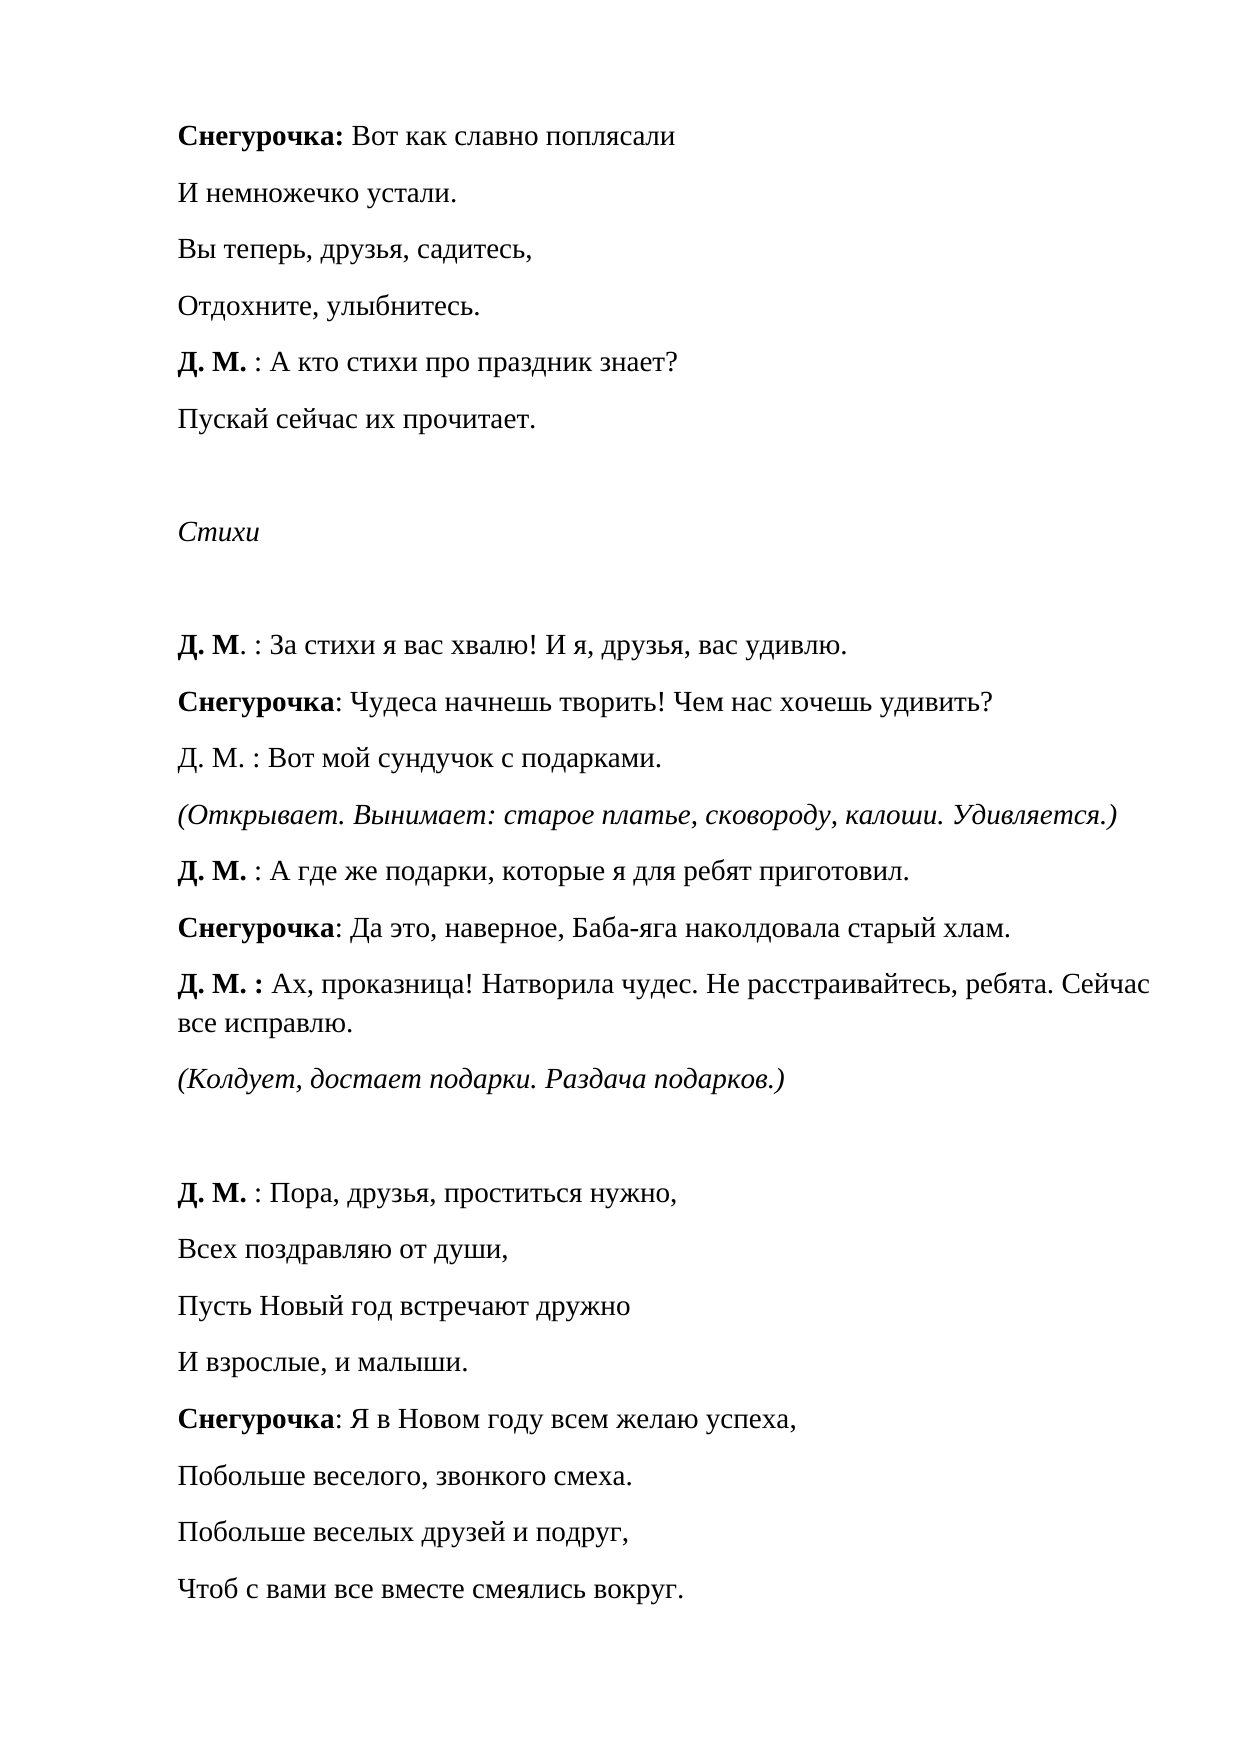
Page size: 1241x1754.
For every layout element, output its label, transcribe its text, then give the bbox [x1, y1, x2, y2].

text Побольше веселого, звонкого смеха. [177, 1458, 1152, 1491]
text Д. М. : За стихи я вас хвалю! И я, друзья, вас удивлю. [177, 627, 1152, 661]
text Д. М. : Ах, проказница! Натворила чудес. Не расстраивайтесь, ребята. Сейчас все исправлю. [177, 967, 1152, 1039]
text Отдохните, улыбнитесь. [177, 288, 1152, 321]
text Снегурочка: Чудеса начнешь творить! Чем нас хочешь удивить? [177, 684, 1152, 717]
text Д. М. : Вот мой сундучок с подарками. [177, 740, 1152, 774]
text И немножечко устали. [177, 175, 1152, 208]
text Снегурочка: Да это, наверное, Баба-яга наколдовала старый хлам. [177, 910, 1152, 943]
text Д. М. : А кто стихи про праздник знает? [177, 344, 1152, 378]
text Вы теперь, друзья, садитесь, [177, 231, 1152, 265]
text Пусть Новый год встречают дружно [177, 1288, 1152, 1321]
text Чтоб с вами все вместе смеялись вокруг. [177, 1571, 1152, 1604]
text Всех поздравляю от души, [177, 1231, 1152, 1265]
text Пускай сейчас их прочитает. [177, 401, 1152, 434]
text (Открывает. Вынимает: старое платье, сковороду, калоши. Удивляется.) [177, 797, 1152, 830]
text Стихи [177, 514, 1152, 548]
text И взрослые, и малыши. [177, 1344, 1152, 1378]
text Д. М. : Пора, друзья, проститься нужно, [177, 1175, 1152, 1208]
text Снегурочка: Я в Новом году всем желаю успеха, [177, 1401, 1152, 1434]
text (Колдует, достает подарки. Раздача подарков.) [177, 1062, 1152, 1095]
text Снегурочка: Вот как славно поплясали [177, 118, 1152, 152]
text Побольше веселых друзей и подруг, [177, 1514, 1152, 1548]
text Д. М. : А где же подарки, которые я для ребят приготовил. [177, 853, 1152, 887]
